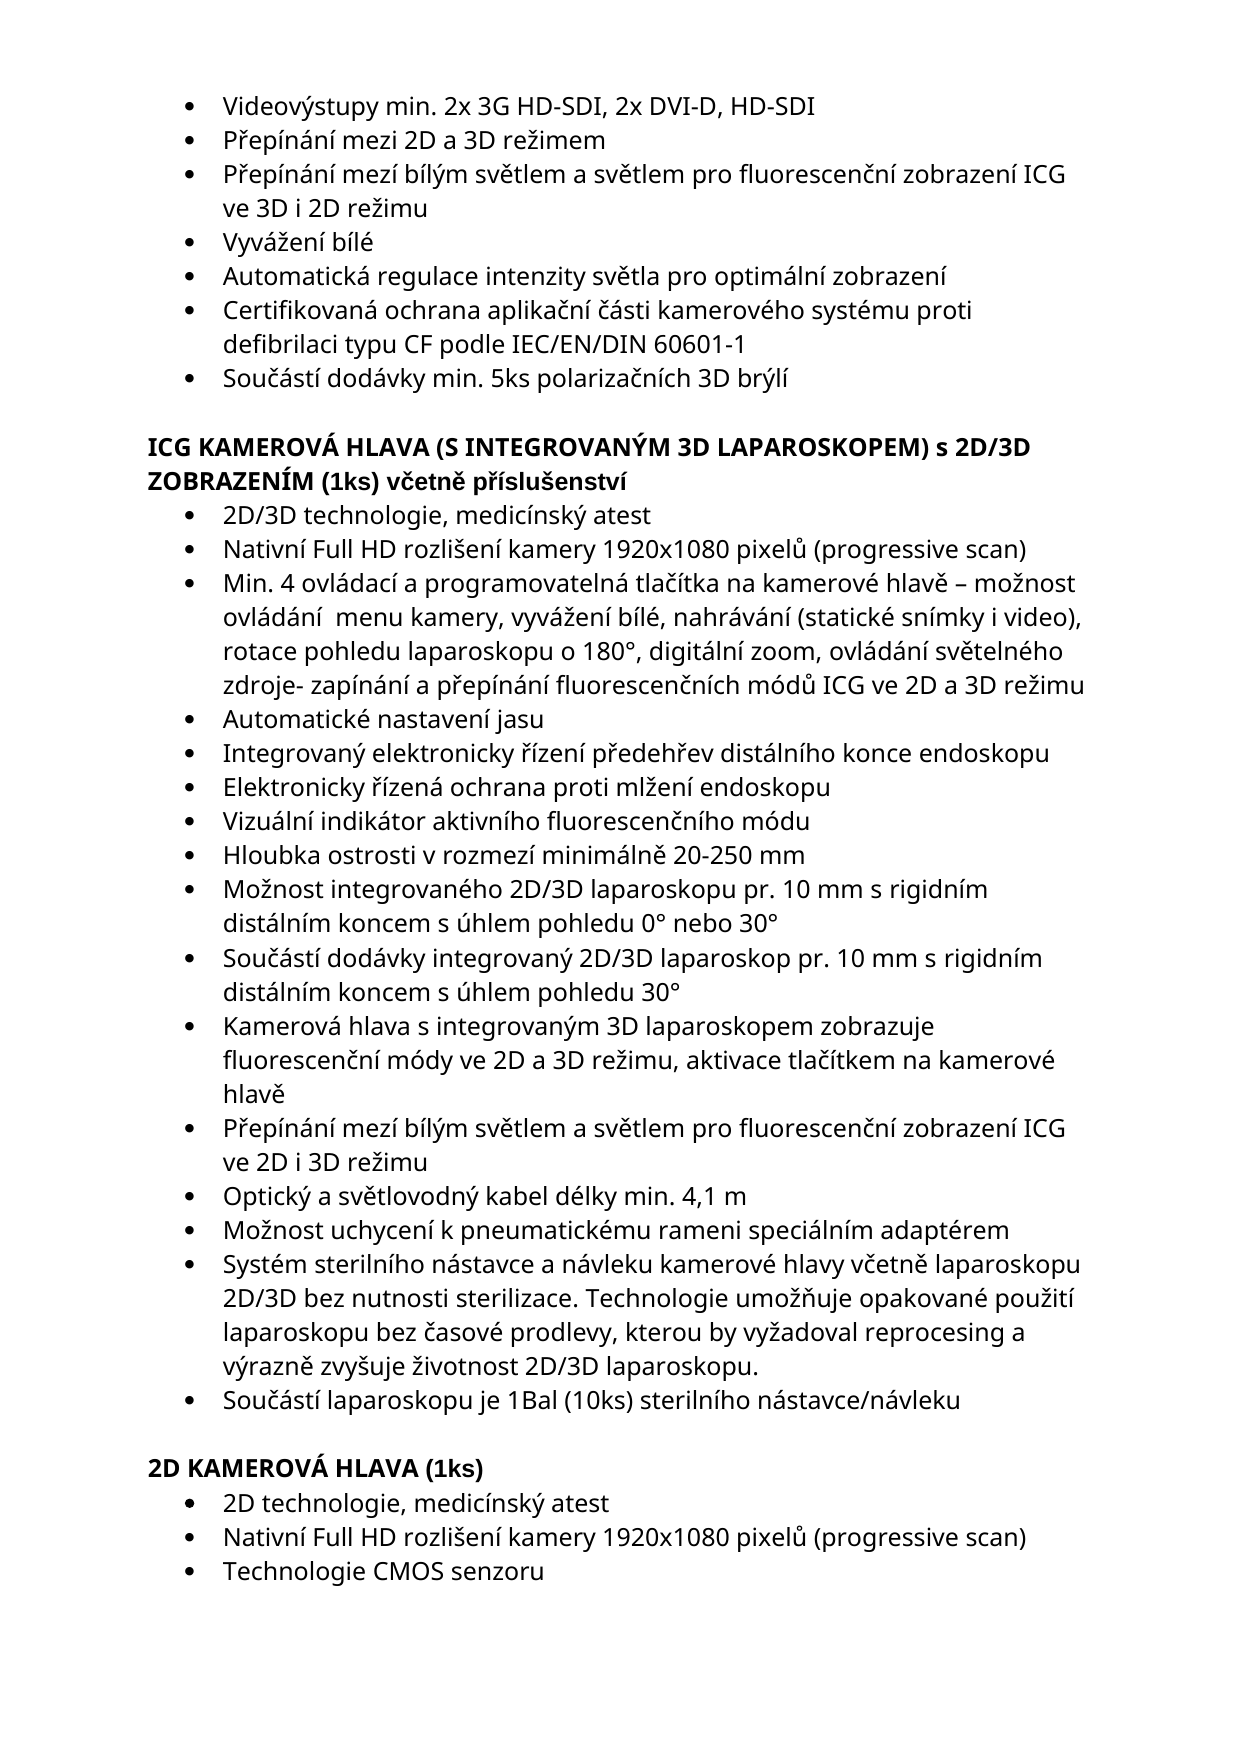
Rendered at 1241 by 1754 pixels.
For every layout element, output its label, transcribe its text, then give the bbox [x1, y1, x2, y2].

list Součástí dodávky integrovaný 2D/3D laparoskop pr. 10 mm s rigidním distálním koncem s úhlem pohledu 30° [185, 940, 1093, 1008]
list Nativní Full HD rozlišení kamery 1920x1080 pixelů (progressive scan) [185, 1519, 1093, 1553]
list Videovýstupy min. 2x 3G HD-SDI, 2x DVI-D, HD-SDI [185, 89, 1093, 123]
list Min. 4 ovládací a programovatelná tlačítka na kamerové hlavě – možnost ovládání menu kamery, vyvážení bílé, nahrávání (statické snímky i video), rotace pohledu laparoskopu o 180°, digitální zoom, ovládání světelného zdroje- zapínání a přepínání fluorescenčních módů ICG ve 2D a 3D režimu [185, 566, 1093, 702]
list Certifikovaná ochrana aplikační části kamerového systému proti defibrilaci typu CF podle IEC/EN/DIN 60601-1 [185, 293, 1093, 361]
list Součástí dodávky min. 5ks polarizačních 3D brýlí [185, 361, 1093, 395]
list Možnost integrovaného 2D/3D laparoskopu pr. 10 mm s rigidním distálním koncem s úhlem pohledu 0° nebo 30° [185, 872, 1093, 940]
list Vyvážení bílé [185, 225, 1093, 259]
list Vizuální indikátor aktivního fluorescenčního módu [185, 804, 1093, 838]
list Optický a světlovodný kabel délky min. 4,1 m [185, 1179, 1093, 1213]
list Technologie CMOS senzoru [185, 1553, 1093, 1587]
list Hloubka ostrosti v rozmezí minimálně 20-250 mm [185, 838, 1093, 872]
list Nativní Full HD rozlišení kamery 1920x1080 pixelů (progressive scan) [185, 531, 1093, 566]
list Možnost uchycení k pneumatickému rameni speciálním adaptérem [185, 1213, 1093, 1247]
list Součástí laparoskopu je 1Bal (10ks) sterilního nástavce/návleku [185, 1383, 1093, 1417]
list Přepínání mezi 2D a 3D režimem [185, 123, 1093, 157]
list Kamerová hlava s integrovaným 3D laparoskopem zobrazuje fluorescenční módy ve 2D a 3D režimu, aktivace tlačítkem na kamerové hlavě [185, 1008, 1093, 1111]
list Přepínání mezí bílým světlem a světlem pro fluorescenční zobrazení ICG ve 3D i 2D režimu [185, 157, 1093, 225]
list Automatická regulace intenzity světla pro optimální zobrazení [185, 259, 1093, 293]
list Integrovaný elektronicky řízení předehřev distálního konce endoskopu [185, 736, 1093, 770]
list 2D technologie, medicínský atest [185, 1485, 1093, 1519]
text ICG KAMEROVÁ HLAVA (S INTEGROVANÝM 3D LAPAROSKOPEM) s 2D/3D ZOBRAZENÍM (1ks) včetně příslušenství [148, 429, 1093, 497]
list Přepínání mezí bílým světlem a světlem pro fluorescenční zobrazení ICG ve 2D i 3D režimu [185, 1111, 1093, 1179]
text 2D KAMEROVÁ HLAVA (1ks) [148, 1451, 1093, 1485]
list 2D/3D technologie, medicínský atest [185, 497, 1093, 531]
list Automatické nastavení jasu [185, 702, 1093, 736]
list Systém sterilního nástavce a návleku kamerové hlavy včetně laparoskopu 2D/3D bez nutnosti sterilizace. Technologie umožňuje opakované použití laparoskopu bez časové prodlevy, kterou by vyžadoval reprocesing a výrazně zvyšuje životnost 2D/3D laparoskopu. [185, 1247, 1093, 1383]
list Elektronicky řízená ochrana proti mlžení endoskopu [185, 770, 1093, 804]
